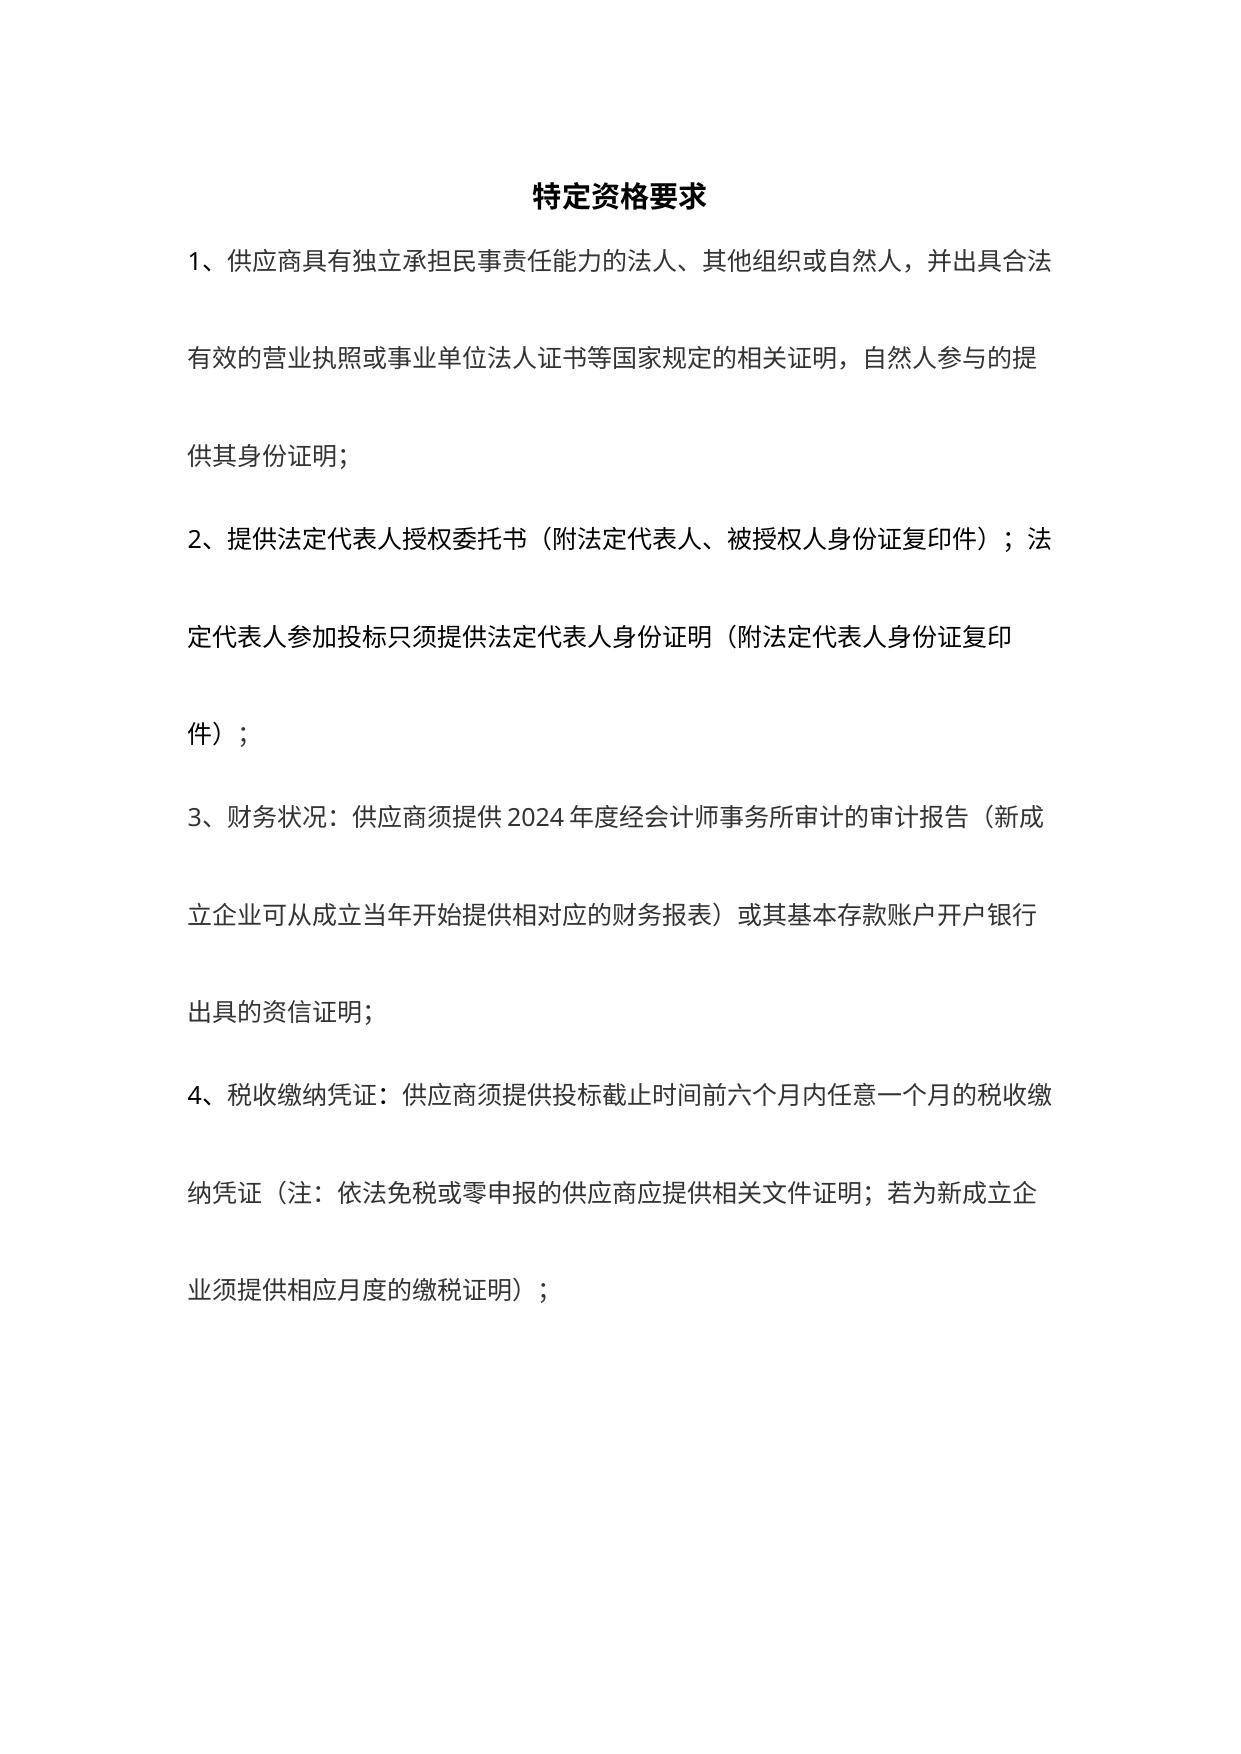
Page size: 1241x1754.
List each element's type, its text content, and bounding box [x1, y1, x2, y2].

text 1、供应商具有独立承担民事责任能力的法人、其他组织或自然人，并出具合法有效的营业执照或事业单位法人证书等国家规定的相关证明，自然人参与的提供其身份证明； [187, 227, 1053, 487]
text 3、财务状况：供应商须提供2024年度经会计师事务所审计的审计报告（新成立企业可从成立当年开始提供相对应的财务报表）或其基本存款账户开户银行出具的资信证明； [187, 783, 1053, 1043]
text 4、税收缴纳凭证：供应商须提供投标截止时间前六个月内任意一个月的税收缴纳凭证（注：依法免税或零申报的供应商应提供相关文件证明；若为新成立企业须提供相应月度的缴税证明）； [187, 1061, 1053, 1321]
text 2、提供法定代表人授权委托书（附法定代表人、被授权人身份证复印件）；法定代表人参加投标只须提供法定代表人身份证明（附法定代表人身份证复印件）； [187, 505, 1053, 765]
text 特定资格要求 [187, 162, 1053, 227]
